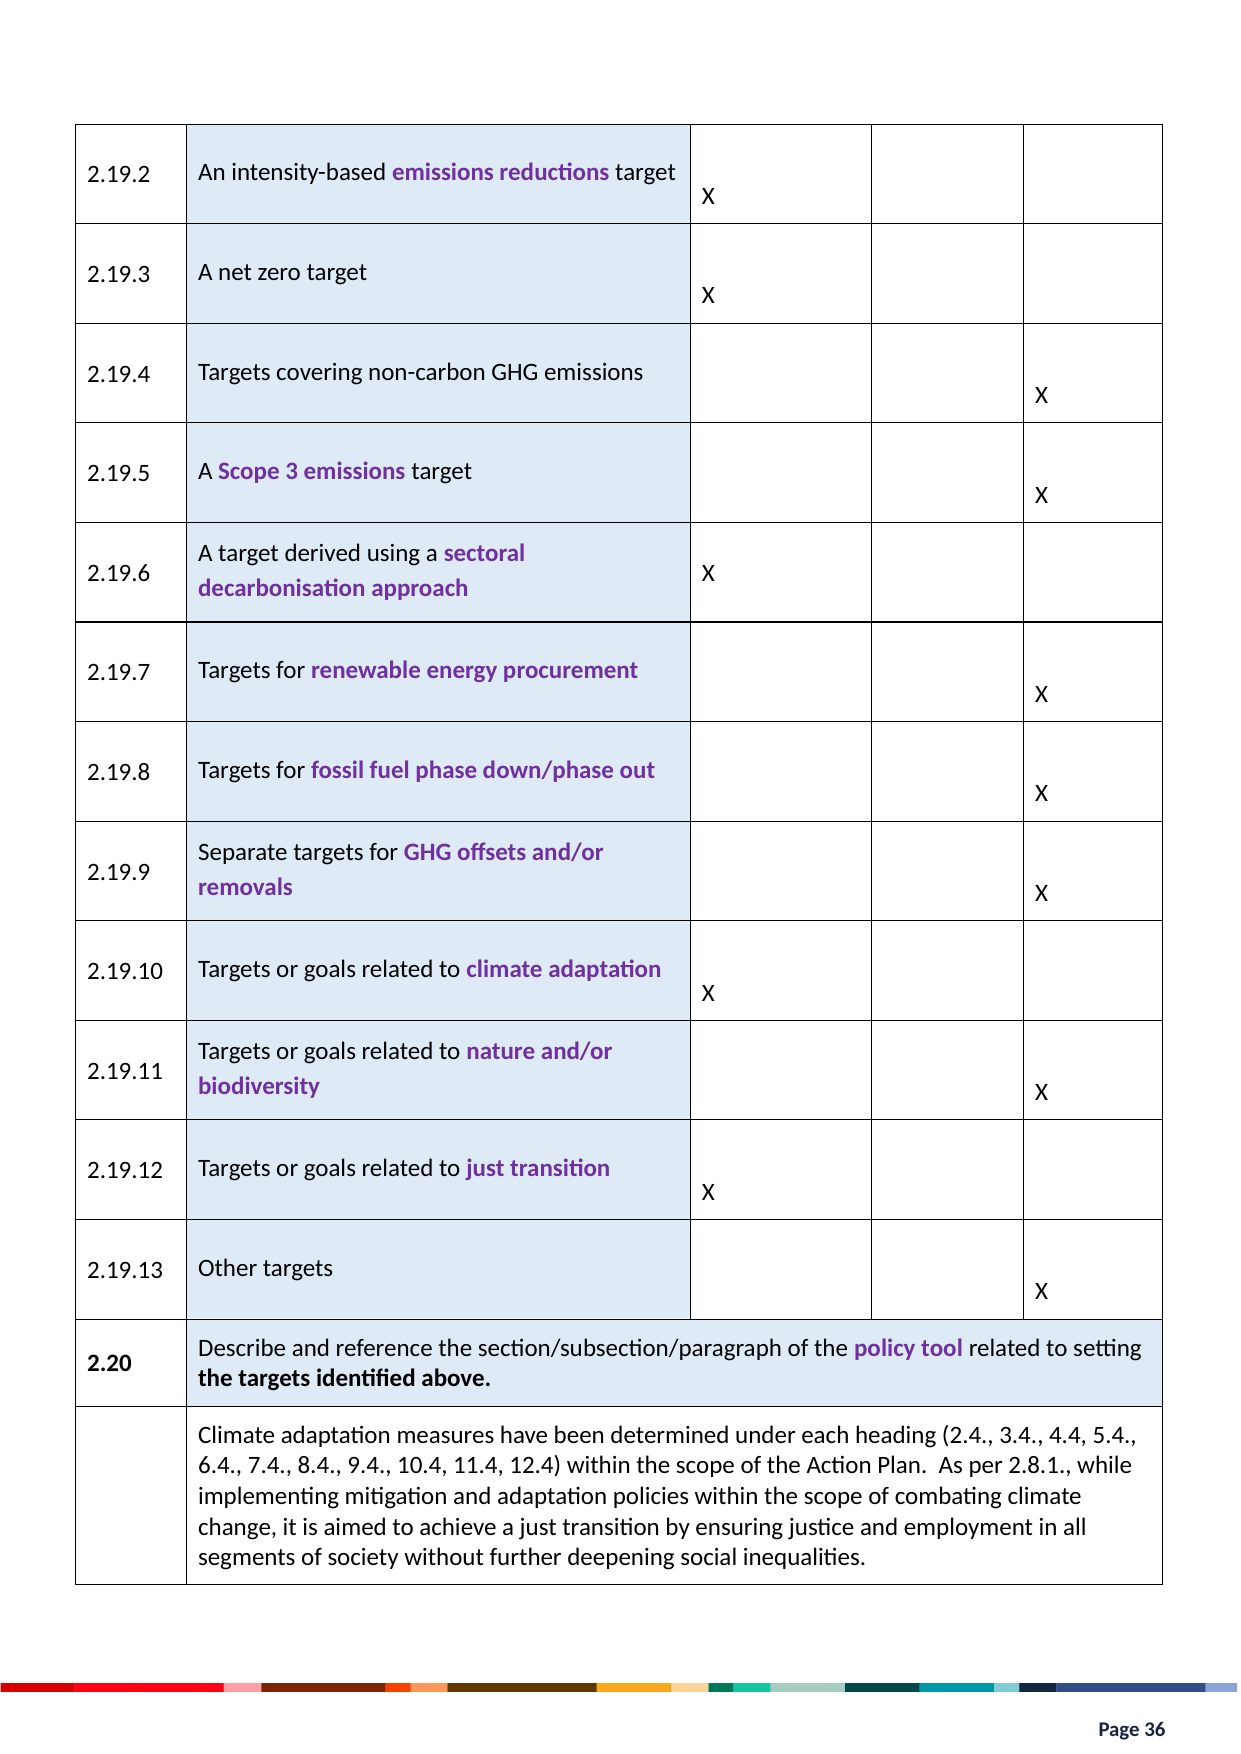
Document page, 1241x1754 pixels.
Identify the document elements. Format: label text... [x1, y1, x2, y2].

table_cell 2.19.2 [76, 125, 186, 223]
table_cell Other targets [187, 1220, 690, 1318]
table_cell [1024, 523, 1162, 621]
table_cell [691, 623, 871, 721]
table_cell X [691, 1120, 871, 1219]
table_cell [872, 125, 1023, 223]
table_cell [872, 1021, 1023, 1119]
table_cell X [691, 921, 871, 1020]
table_cell Targets for fossil fuel phase down/phase out [187, 722, 690, 821]
table_cell Targets for renewable energy procurement [187, 623, 690, 721]
table_cell 2.20 [76, 1320, 186, 1406]
table_cell [1024, 125, 1162, 223]
table_cell [872, 1120, 1023, 1219]
table_cell [691, 722, 871, 821]
table_cell [872, 921, 1023, 1020]
table_cell Targets or goals related to just transition [187, 1120, 690, 1219]
table_cell X [1024, 1021, 1162, 1119]
table_cell [691, 1021, 871, 1119]
table_cell X [691, 523, 871, 621]
table_cell [691, 822, 871, 920]
table_cell Describe and reference the section/subsection/paragraph of the policy tool related to setting the targets identified above. [187, 1320, 1162, 1406]
table_cell X [691, 125, 871, 223]
table_cell 2.19.6 [76, 523, 186, 621]
table_cell X [691, 224, 871, 323]
table_cell 2.19.10 [76, 921, 186, 1020]
table_cell X [1024, 324, 1162, 422]
table_cell 2.19.3 [76, 224, 186, 323]
table_cell [872, 523, 1023, 621]
table_cell Targets covering non-carbon GHG emissions [187, 324, 690, 422]
table_cell [872, 423, 1023, 522]
table_cell [872, 1220, 1023, 1318]
table_cell X [1024, 722, 1162, 821]
table_cell [1024, 1120, 1162, 1219]
table_cell [872, 822, 1023, 920]
table_cell [691, 423, 871, 522]
table_cell 2.19.12 [76, 1120, 186, 1219]
table_cell 2.19.4 [76, 324, 186, 422]
table_cell [872, 324, 1023, 422]
table_cell X [1024, 423, 1162, 522]
picture [0, 1683, 1236, 1692]
table_cell A net zero target [187, 224, 690, 323]
table_cell Climate adaptation measures have been determined under each heading (2.4., 3.4., 4.4, 5.4., 6.4., 7.4., 8.4., 9.4., 10.4, 11.4, 12.4) within the scope of the Action Plan. As per 2.8.1., while implementing mitigation and adaptation policies within the scope of combating climate change, it is aimed to achieve a just transition by ensuring justice and employment in all segments of society without further deepening social inequalities. [187, 1407, 1162, 1584]
table_cell X [1024, 623, 1162, 721]
table_cell [691, 1220, 871, 1318]
table_cell 2.19.9 [76, 822, 186, 920]
table_cell 2.19.11 [76, 1021, 186, 1119]
table_cell 2.19.5 [76, 423, 186, 522]
table_cell [691, 324, 871, 422]
table_cell X [1024, 822, 1162, 920]
table_cell 2.19.7 [76, 623, 186, 721]
table_cell Targets or goals related to climate adaptation [187, 921, 690, 1020]
table_cell X [1024, 1220, 1162, 1318]
table_cell 2.19.8 [76, 722, 186, 821]
table_cell 2.19.13 [76, 1220, 186, 1318]
table_cell [872, 722, 1023, 821]
table_cell [872, 623, 1023, 721]
table_cell [1024, 921, 1162, 1020]
table_cell Separate targets for GHG offsets and/or removals [187, 822, 690, 920]
table_cell [1024, 224, 1162, 323]
table_cell A target derived using a sectoral decarbonisation approach [187, 523, 690, 621]
table_cell [76, 1407, 186, 1584]
table_cell An intensity-based emissions reductions target [187, 125, 690, 223]
table_cell Targets or goals related to nature and/or biodiversity [187, 1021, 690, 1119]
table_cell A Scope 3 emissions target [187, 423, 690, 522]
table_cell [872, 224, 1023, 323]
